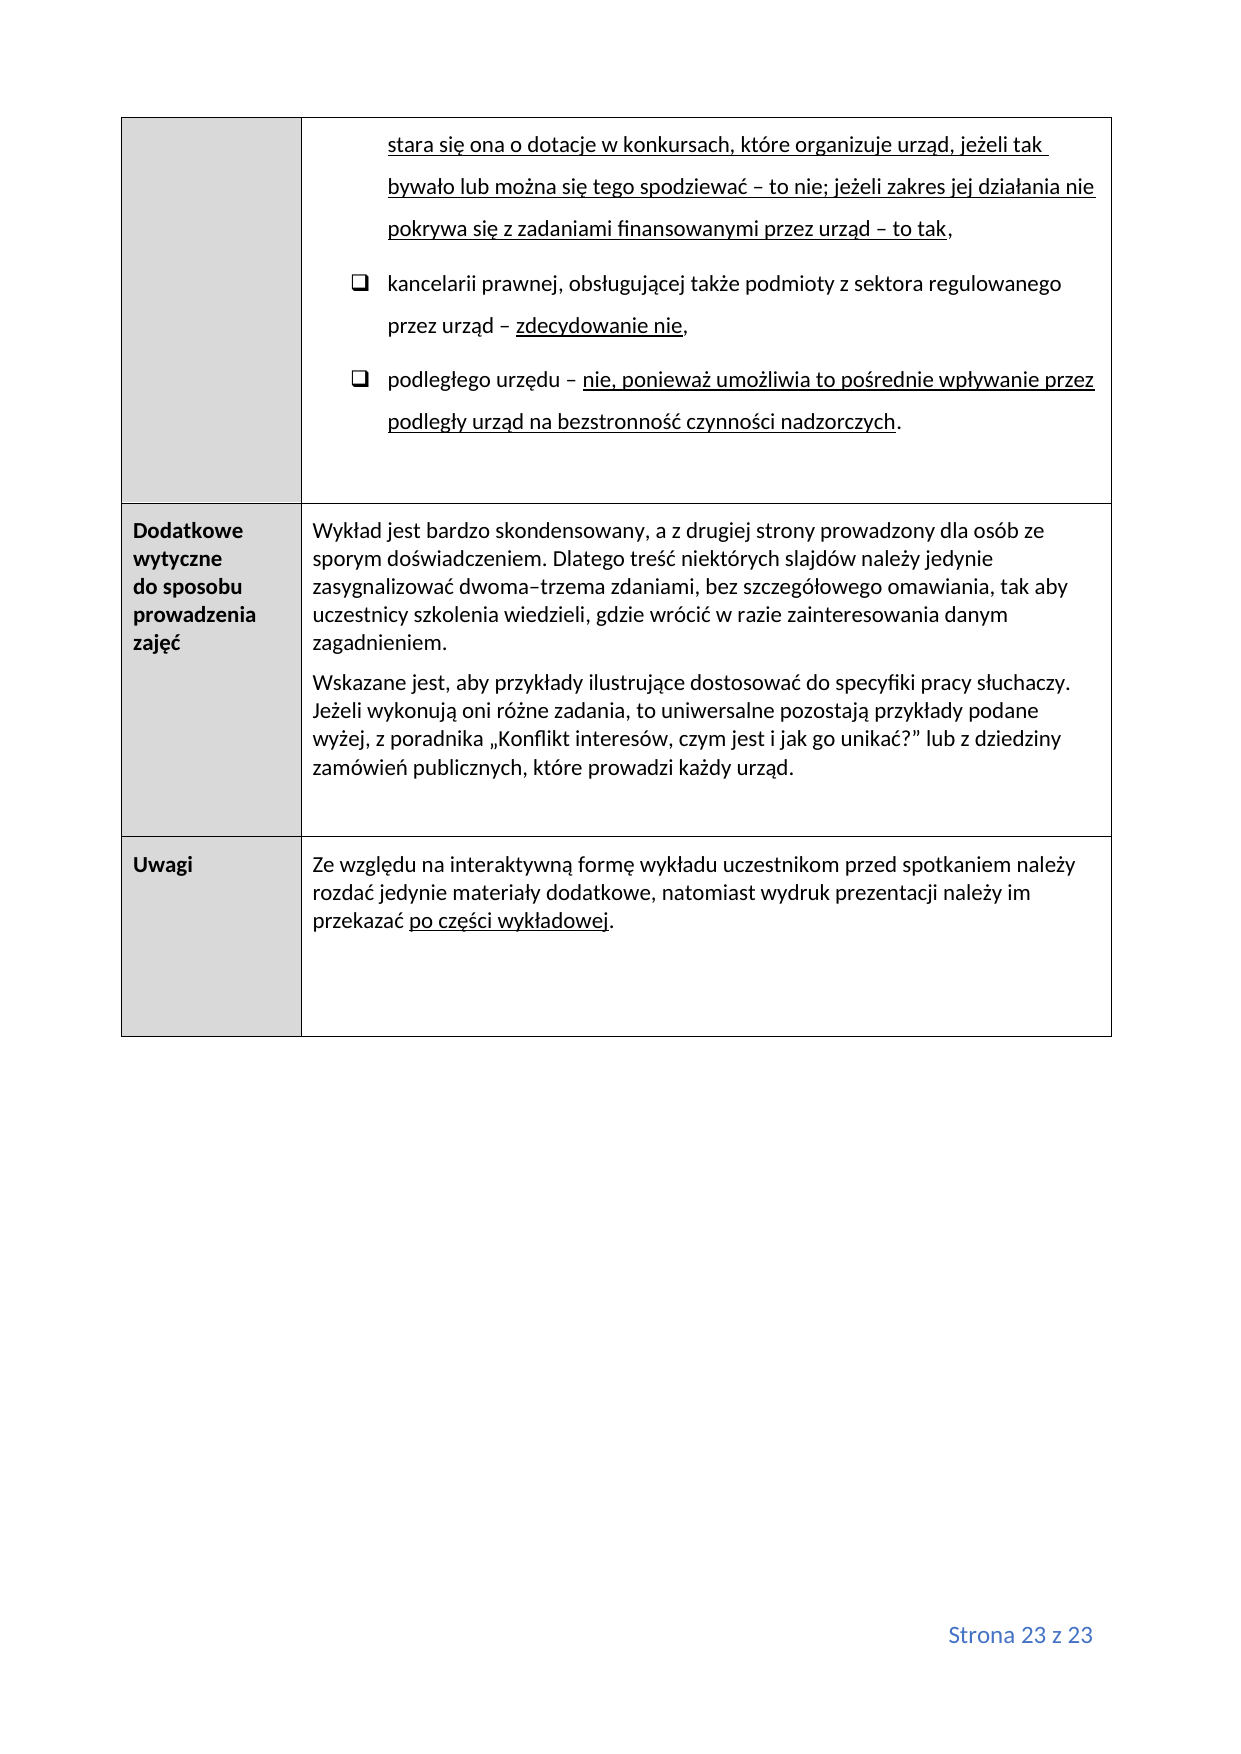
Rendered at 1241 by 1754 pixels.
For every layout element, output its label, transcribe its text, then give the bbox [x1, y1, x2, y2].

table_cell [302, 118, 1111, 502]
table_cell Opis [122, 118, 301, 502]
table_cell Uwagi [122, 837, 301, 1036]
table_cell Ze względu na interaktywną formę wykładu uczestnikom przed spotkaniem należy rozdać jedynie materiały dodatkowe, natomiast wydruk prezentacji należy im przekazać po części wykładowej. [302, 837, 1111, 1036]
table_cell Wykład jest bardzo skondensowany, a z drugiej strony prowadzony dla osób ze sporym doświadczeniem. Dlatego treść niektórych slajdów należy jedynie zasygnalizować dwoma–trzema zdaniami, bez szczegółowego omawiania, tak aby uczestnicy szkolenia wiedzieli, gdzie wrócić w razie zainteresowania danym zagadnieniem. Wskazane jest, aby przykłady ilustrujące dostosować do specyfiki pracy słuchaczy. Jeżeli wykonują oni różne zadania, to uniwersalne pozostają przykłady podane wyżej, z poradnika „Konflikt interesów, czym jest i jak go unikać?” lub z dziedziny zamówień publicznych, które prowadzi każdy urząd. [302, 504, 1111, 836]
table_cell Dodatkowe wytyczne do sposobu prowadzenia zajęć [122, 504, 301, 836]
